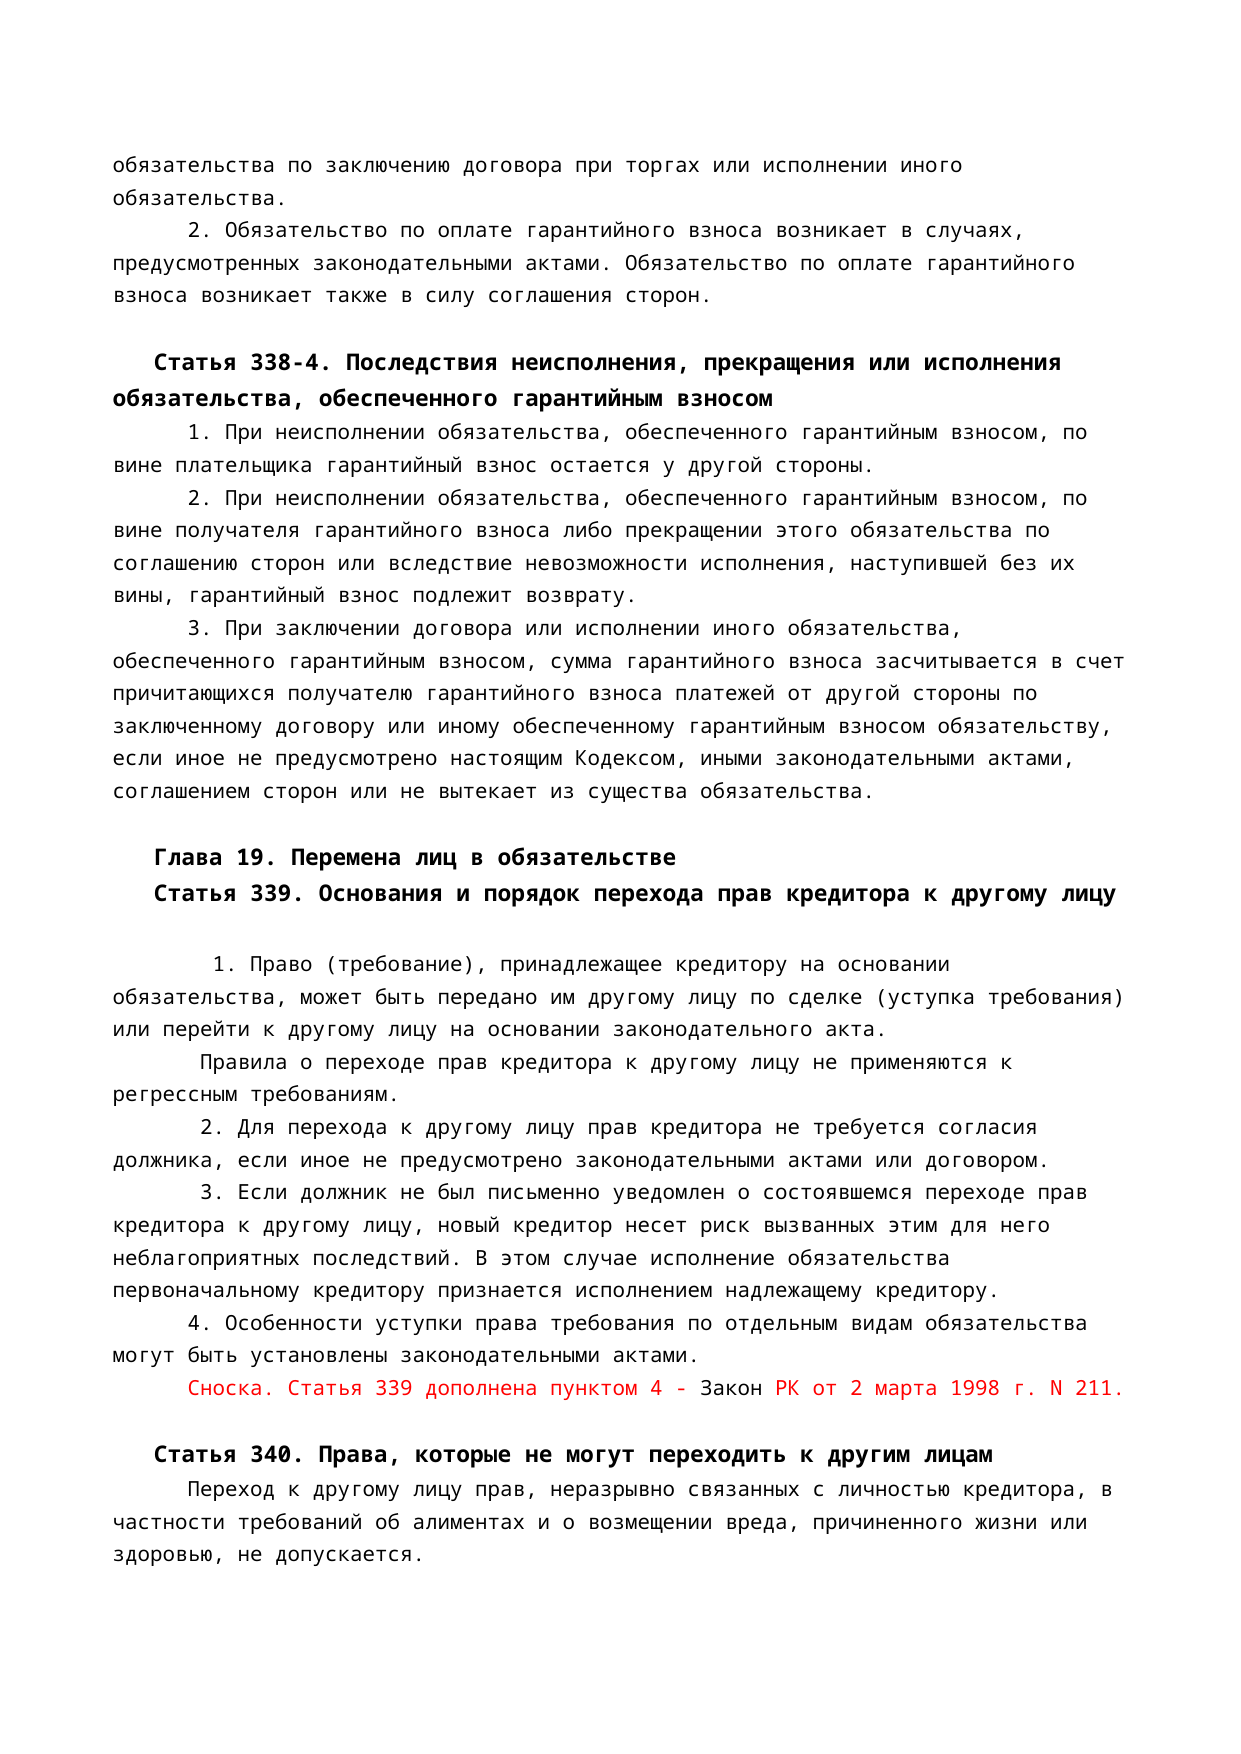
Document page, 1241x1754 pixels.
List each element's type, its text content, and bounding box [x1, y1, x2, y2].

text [112, 150, 1128, 341]
text Переход к другому лицу прав, неразрывно связанных с личностью кредитора, в частности требований об алиментах и о возмещении вреда, причиненного жизни или здоровью, не допускается. [112, 1474, 1128, 1600]
text Статья 338-4. Последствия неисполнения, прекращения или исполнения обязательства, обеспеченного гарантийным взносом [112, 346, 1128, 413]
text Статья 340. Права, которые не могут переходить к другим лицам [112, 1438, 1128, 1469]
text Статья 339. Основания и порядок перехода прав кредитора к другому лицу [112, 877, 1128, 944]
text 1. При неисполнении обязательства, обеспеченного гарантийным взносом, по вине плательщика гарантийный взнос остается у другой стороны. 2. При неисполнении обязательства, обеспеченного гарантийным взносом, по вине получателя гарантийного взноса либо прекращении этого обязательства по соглашению сторон или вследствие невозможности исполнения, наступившей без их вины, гарантийный взнос подлежит возврату. 3. При заключении договора или исполнении иного обязательства, обеспеченного гарантийным взносом, сумма гарантийного взноса засчитывается в счет причитающихся получателю гарантийного взноса платежей от другой стороны по заключенному договору или иному обеспеченному гарантийным взносом обязательству, если иное не предусмотрено настоящим Кодексом, иными законодательными актами, соглашением сторон или не вытекает из существа обязательства. [112, 417, 1128, 837]
text Глава 19. Перемена лиц в обязательстве [112, 841, 1128, 873]
text 1. Право (требование), принадлежащее кредитору на основании обязательства, может быть передано им другому лицу по сделке (уступка требования) или перейти к другому лицу на основании законодательного акта. Правила о переходе прав кредитора к другому лицу не применяются к регрессным требованиям. 2. Для перехода к другому лицу прав кредитора не требуется согласия должника, если иное не предусмотрено законодательными актами или договором. 3. Если должник не был письменно уведомлен о состоявшемся переходе прав кредитора к другому лицу, новый кредитор несет риск вызванных этим для него неблагоприятных последствий. В этом случае исполнение обязательства первоначальному кредитору признается исполнением надлежащему кредитору. 4. Особенности уступки права требования по отдельным видам обязательства могут быть установлены законодательными актами. Сноска. Статья 339 дополнена пунктом 4 - Закон РК от 2 марта 1998 г. N 211. [112, 949, 1128, 1434]
